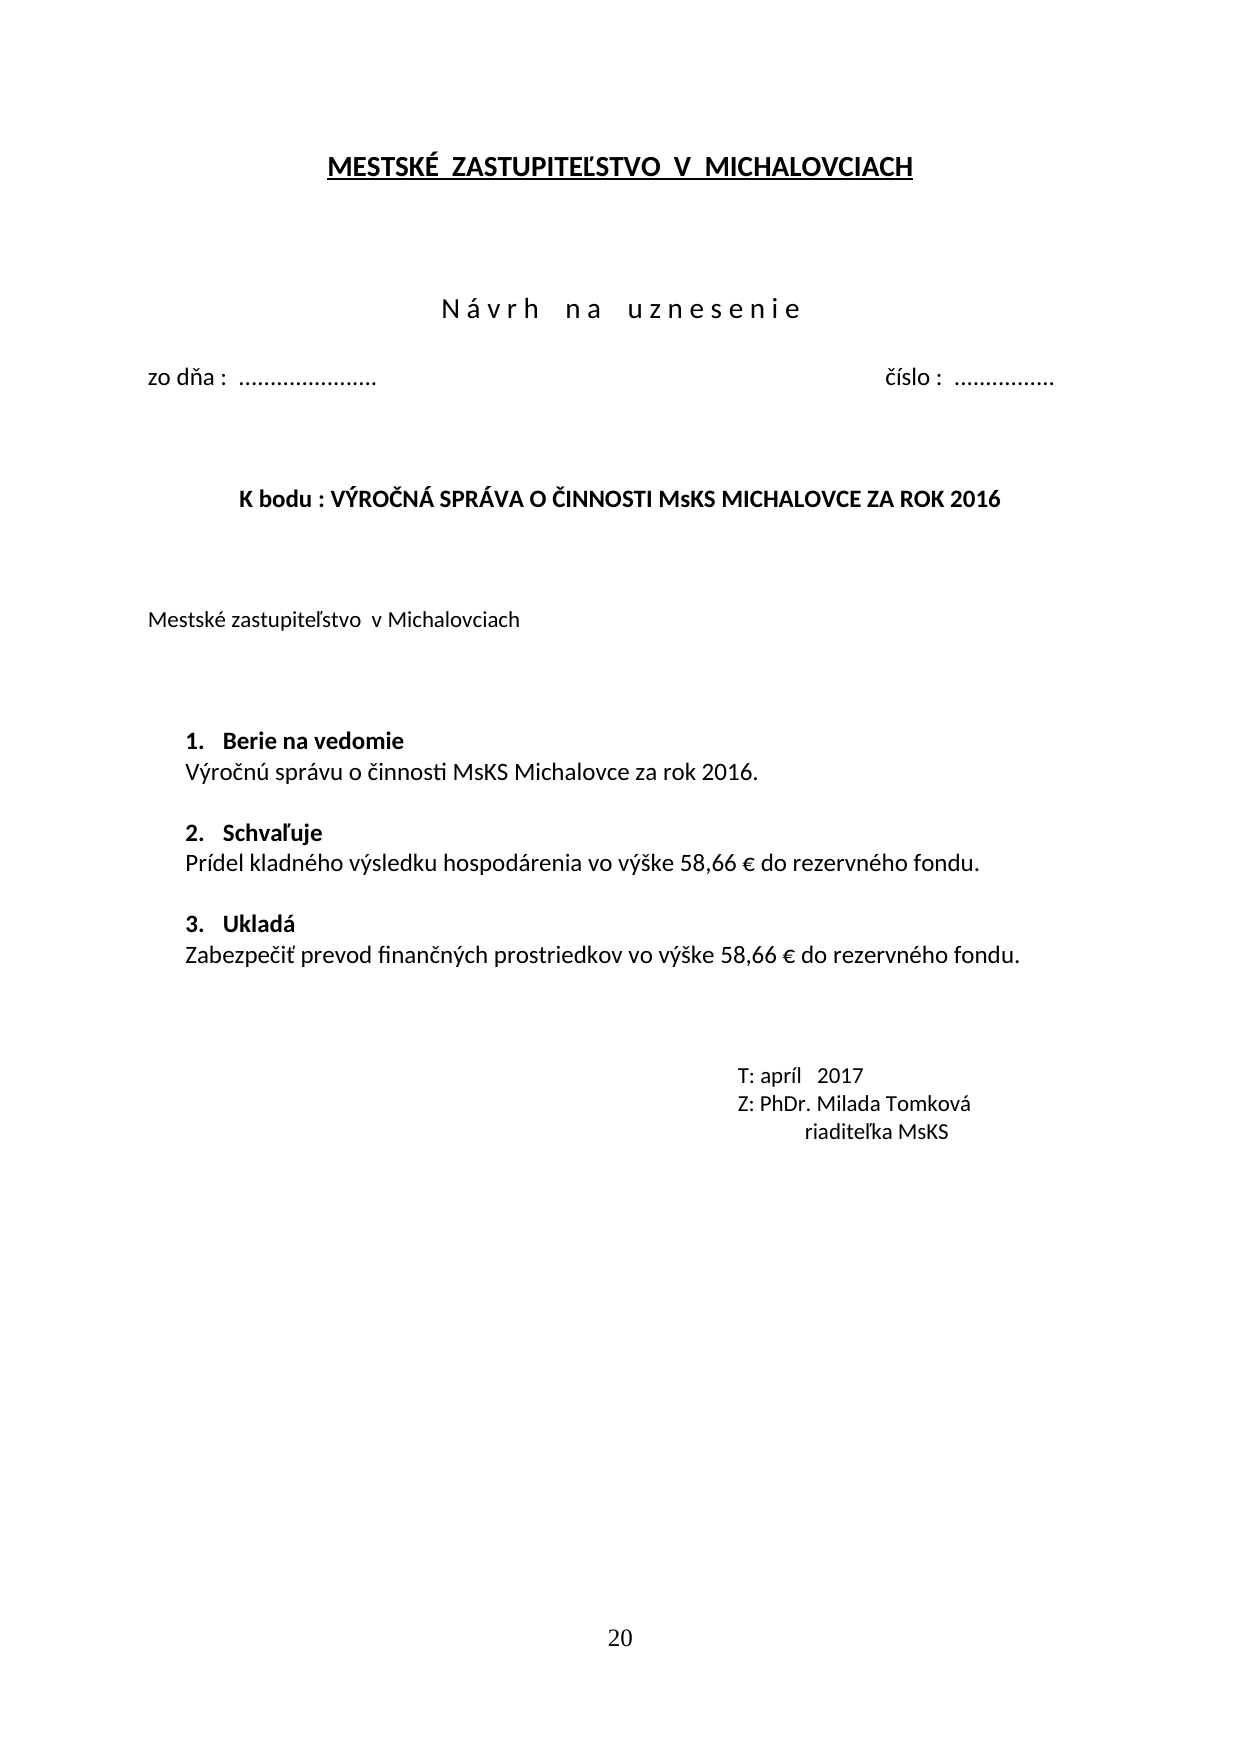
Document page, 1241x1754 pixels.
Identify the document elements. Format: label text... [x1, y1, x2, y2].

text N á v r h n a u z n e s e n i e [148, 290, 1093, 326]
text T: apríl 2017 Z: PhDr. Milada Tomková riaditeľka MsKS [738, 1061, 1093, 1145]
text zo dňa : ...................... číslo : ................ [148, 361, 1093, 392]
list Berie na vedomie [185, 725, 1093, 756]
text Mestské zastupiteľstvo v Michalovciach [148, 606, 1093, 633]
list Ukladá [185, 908, 1093, 939]
text Prídel kladného výsledku hospodárenia vo výške 58,66 € do rezervného fondu. [185, 847, 1093, 878]
list Schvaľuje [185, 817, 1093, 847]
text Výročnú správu o činnosti MsKS Michalovce za rok 2016. [185, 756, 1093, 786]
text Zabezpečiť prevod finančných prostriedkov vo výške 58,66 € do rezervného fondu. [185, 939, 1093, 969]
text MESTSKÉ ZASTUPITEĽSTVO V MICHALOVCIACH [148, 148, 1093, 183]
text K bodu : VÝROČNÁ SPRÁVA O ČINNOSTI MsKS MICHALOVCE ZA ROK 2016 [148, 483, 1093, 514]
